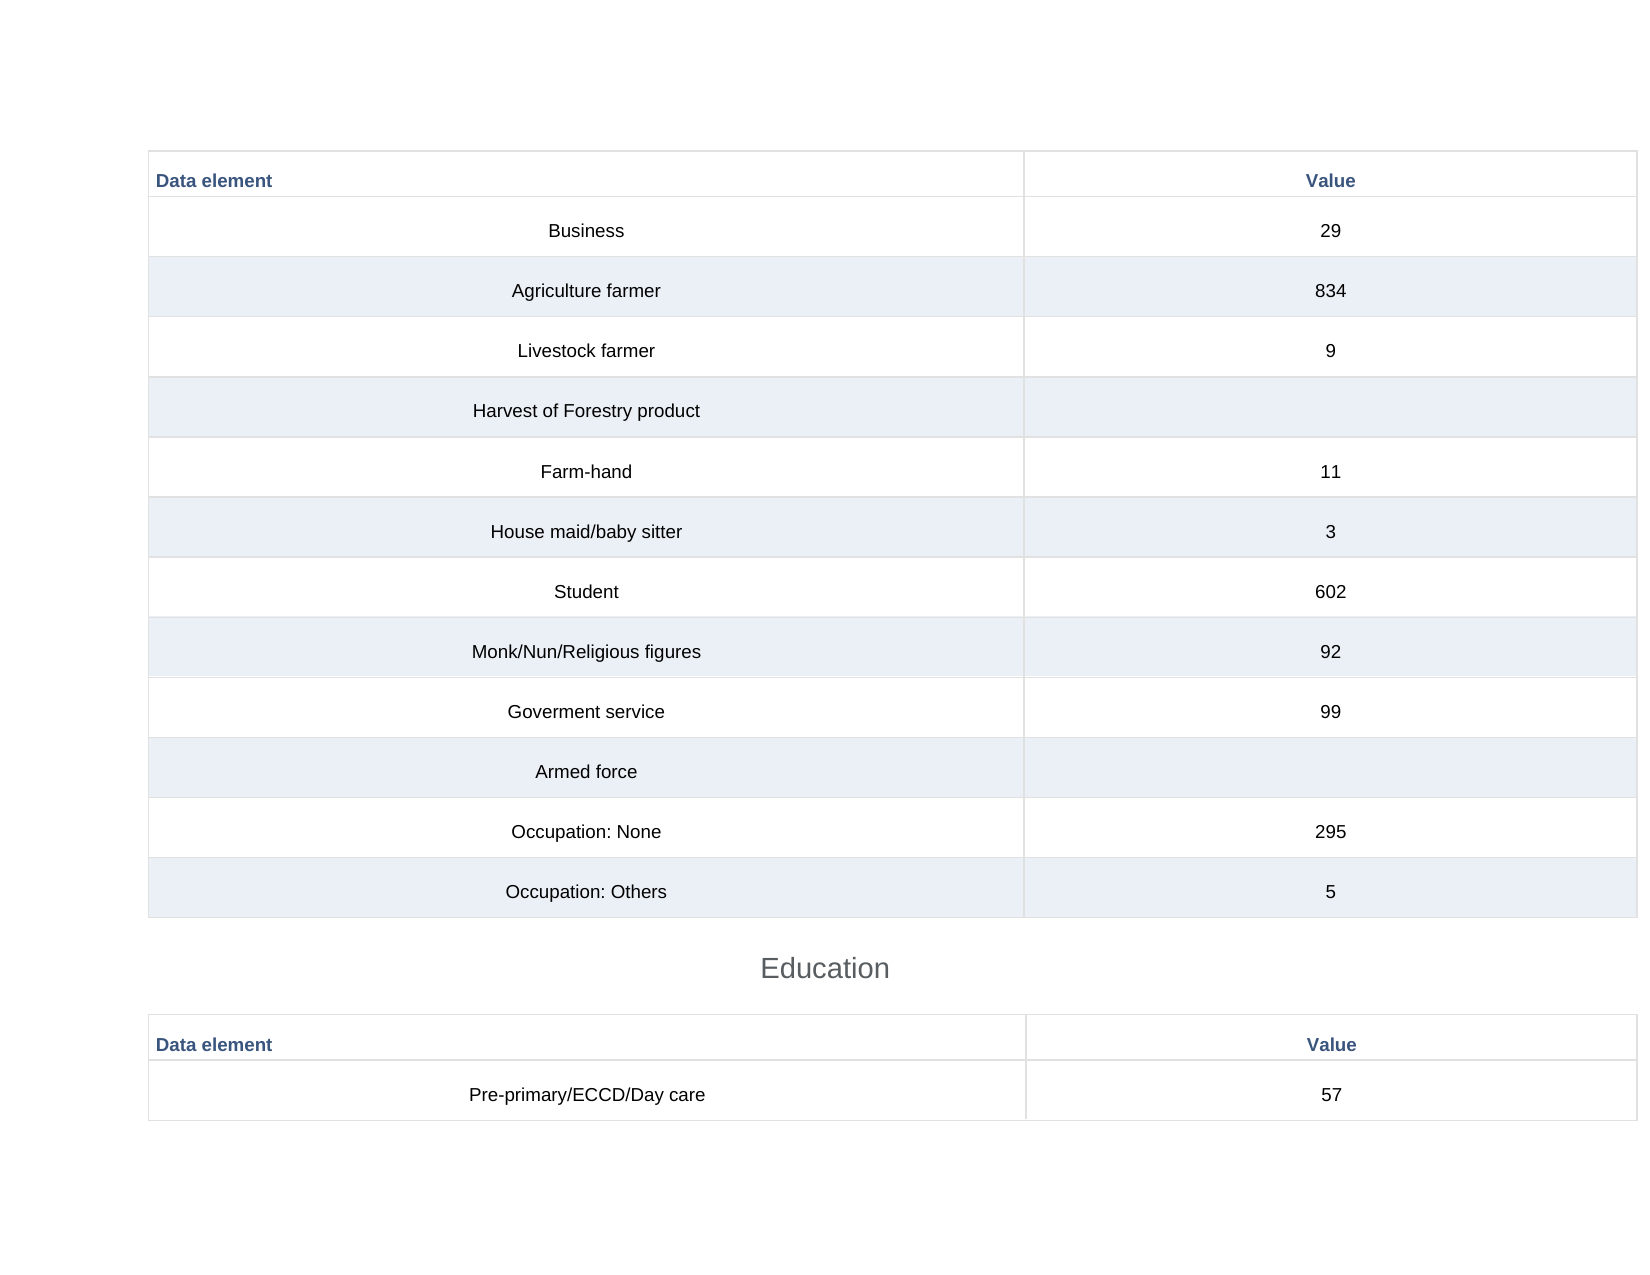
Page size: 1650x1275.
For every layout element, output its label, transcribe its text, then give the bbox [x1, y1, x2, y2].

table_cell 602 [1025, 558, 1636, 616]
table_cell Student [149, 558, 1023, 616]
table_cell Pre-primary/ECCD/Day care [149, 1061, 1025, 1119]
table_cell Occupation: None [149, 798, 1023, 857]
table_cell 92 [1025, 618, 1636, 676]
table_cell [1025, 738, 1636, 797]
table_cell 9 [1025, 317, 1636, 376]
table_cell [1025, 378, 1636, 436]
table_cell Monk/Nun/Religious figures [149, 618, 1023, 676]
table_cell Livestock farmer [149, 317, 1023, 376]
table_cell Farm-hand [149, 438, 1023, 496]
table_cell Occupation: Others [149, 858, 1023, 917]
table_cell Agriculture farmer [149, 257, 1023, 316]
text Education [150, 948, 1500, 984]
table_cell Harvest of Forestry product [149, 378, 1023, 436]
table_cell Goverment service [149, 678, 1023, 737]
table_header Data element [149, 1015, 1025, 1059]
table_cell House maid/baby sitter [149, 498, 1023, 556]
table_cell Armed force [149, 738, 1023, 797]
table_cell 5 [1025, 858, 1636, 917]
table_header Value [1025, 152, 1636, 196]
table_header Data element [149, 152, 1023, 196]
table_cell 99 [1025, 678, 1636, 737]
table_cell 57 [1027, 1061, 1636, 1119]
table_cell 29 [1025, 197, 1636, 256]
table_cell Business [149, 197, 1023, 256]
table_header Value [1027, 1015, 1636, 1059]
table_cell 295 [1025, 798, 1636, 857]
table_cell 3 [1025, 498, 1636, 556]
table_cell 834 [1025, 257, 1636, 316]
table_cell 11 [1025, 438, 1636, 496]
